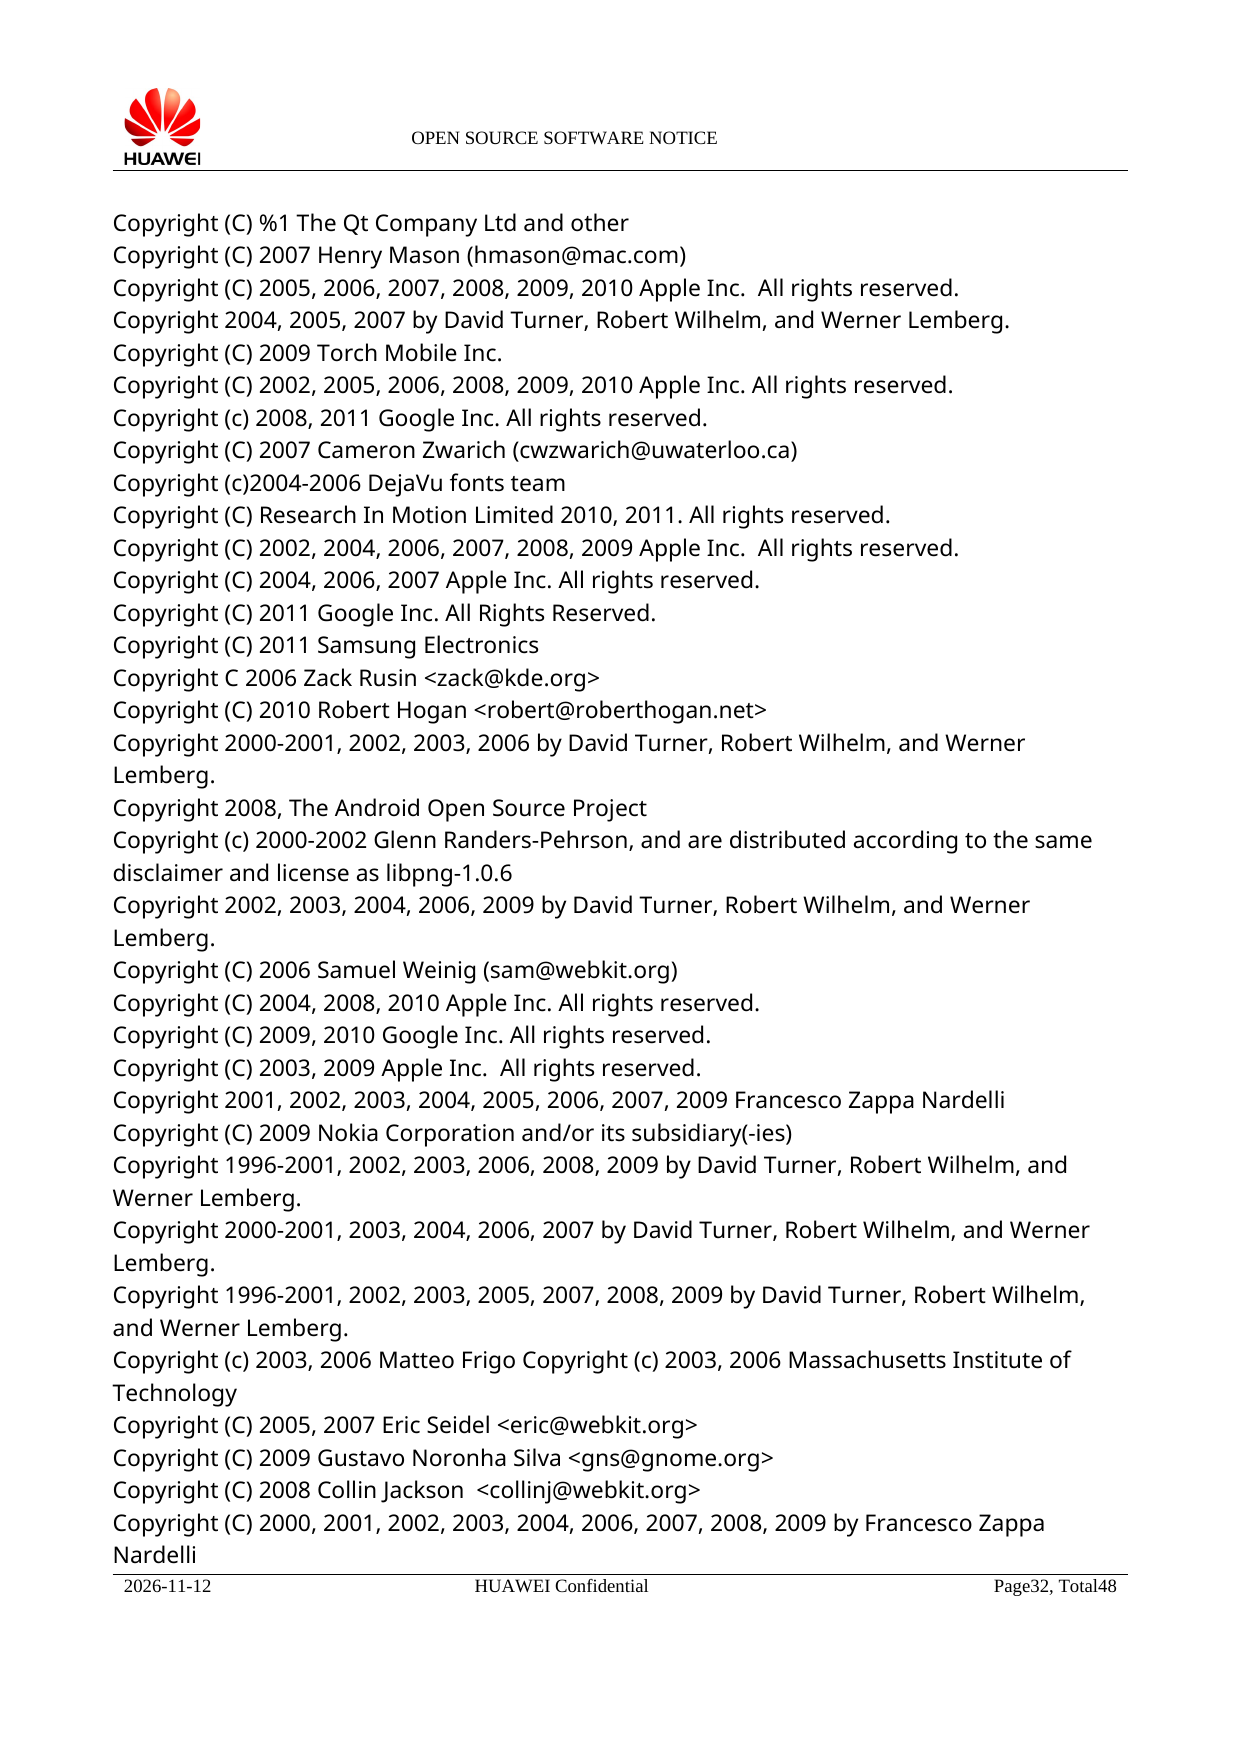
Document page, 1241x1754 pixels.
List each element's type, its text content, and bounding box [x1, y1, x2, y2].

picture [124, 88, 201, 165]
